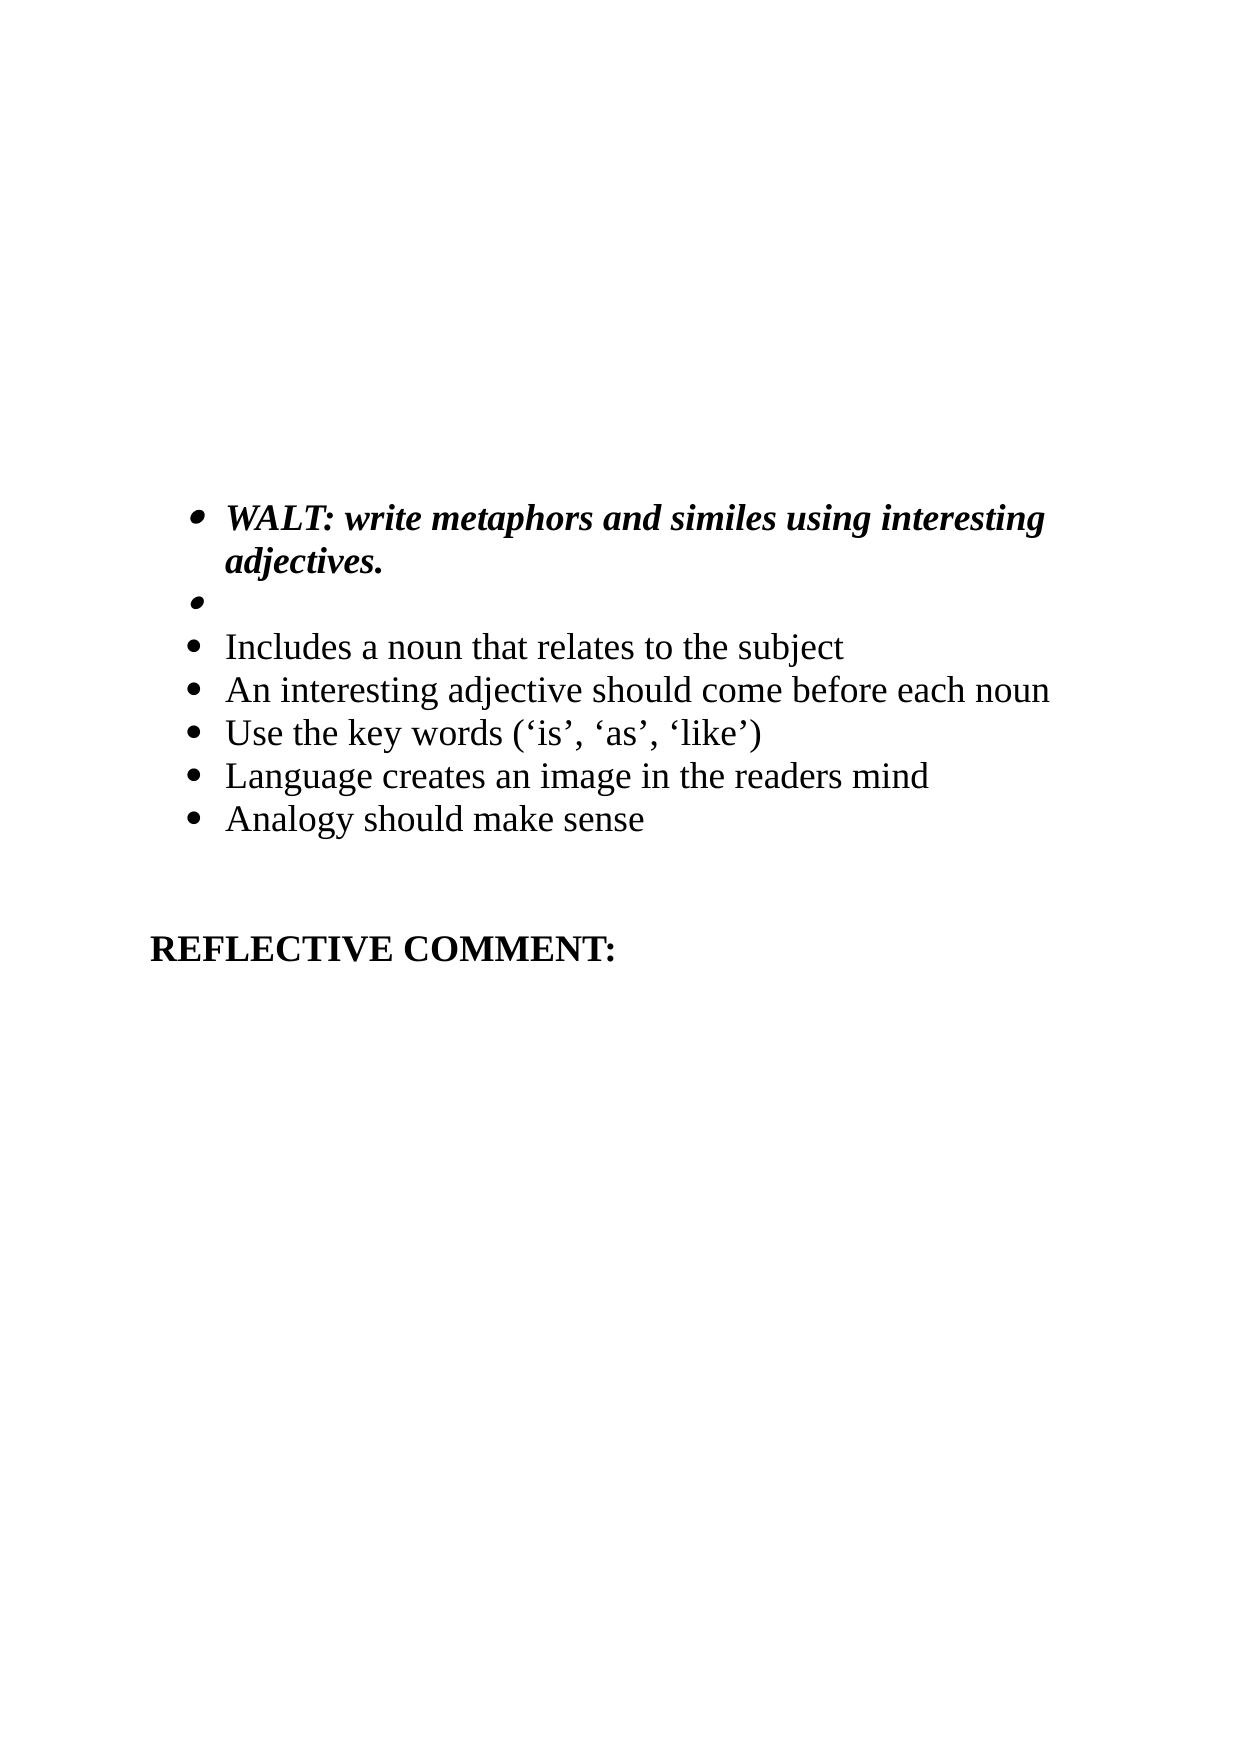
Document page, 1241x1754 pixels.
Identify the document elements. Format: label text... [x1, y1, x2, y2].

list Analogy should make sense [187, 797, 1090, 840]
list Use the key words (‘is’, ‘as’, ‘like’) [187, 711, 1090, 754]
list Language creates an image in the readers mind [187, 754, 1090, 797]
text REFLECTIVE COMMENT: [150, 926, 1090, 969]
list Includes a noun that relates to the subject [187, 624, 1090, 667]
list WALT: write metaphors and similes using interesting adjectives. [187, 495, 1090, 581]
list An interesting adjective should come before each noun [187, 667, 1090, 711]
